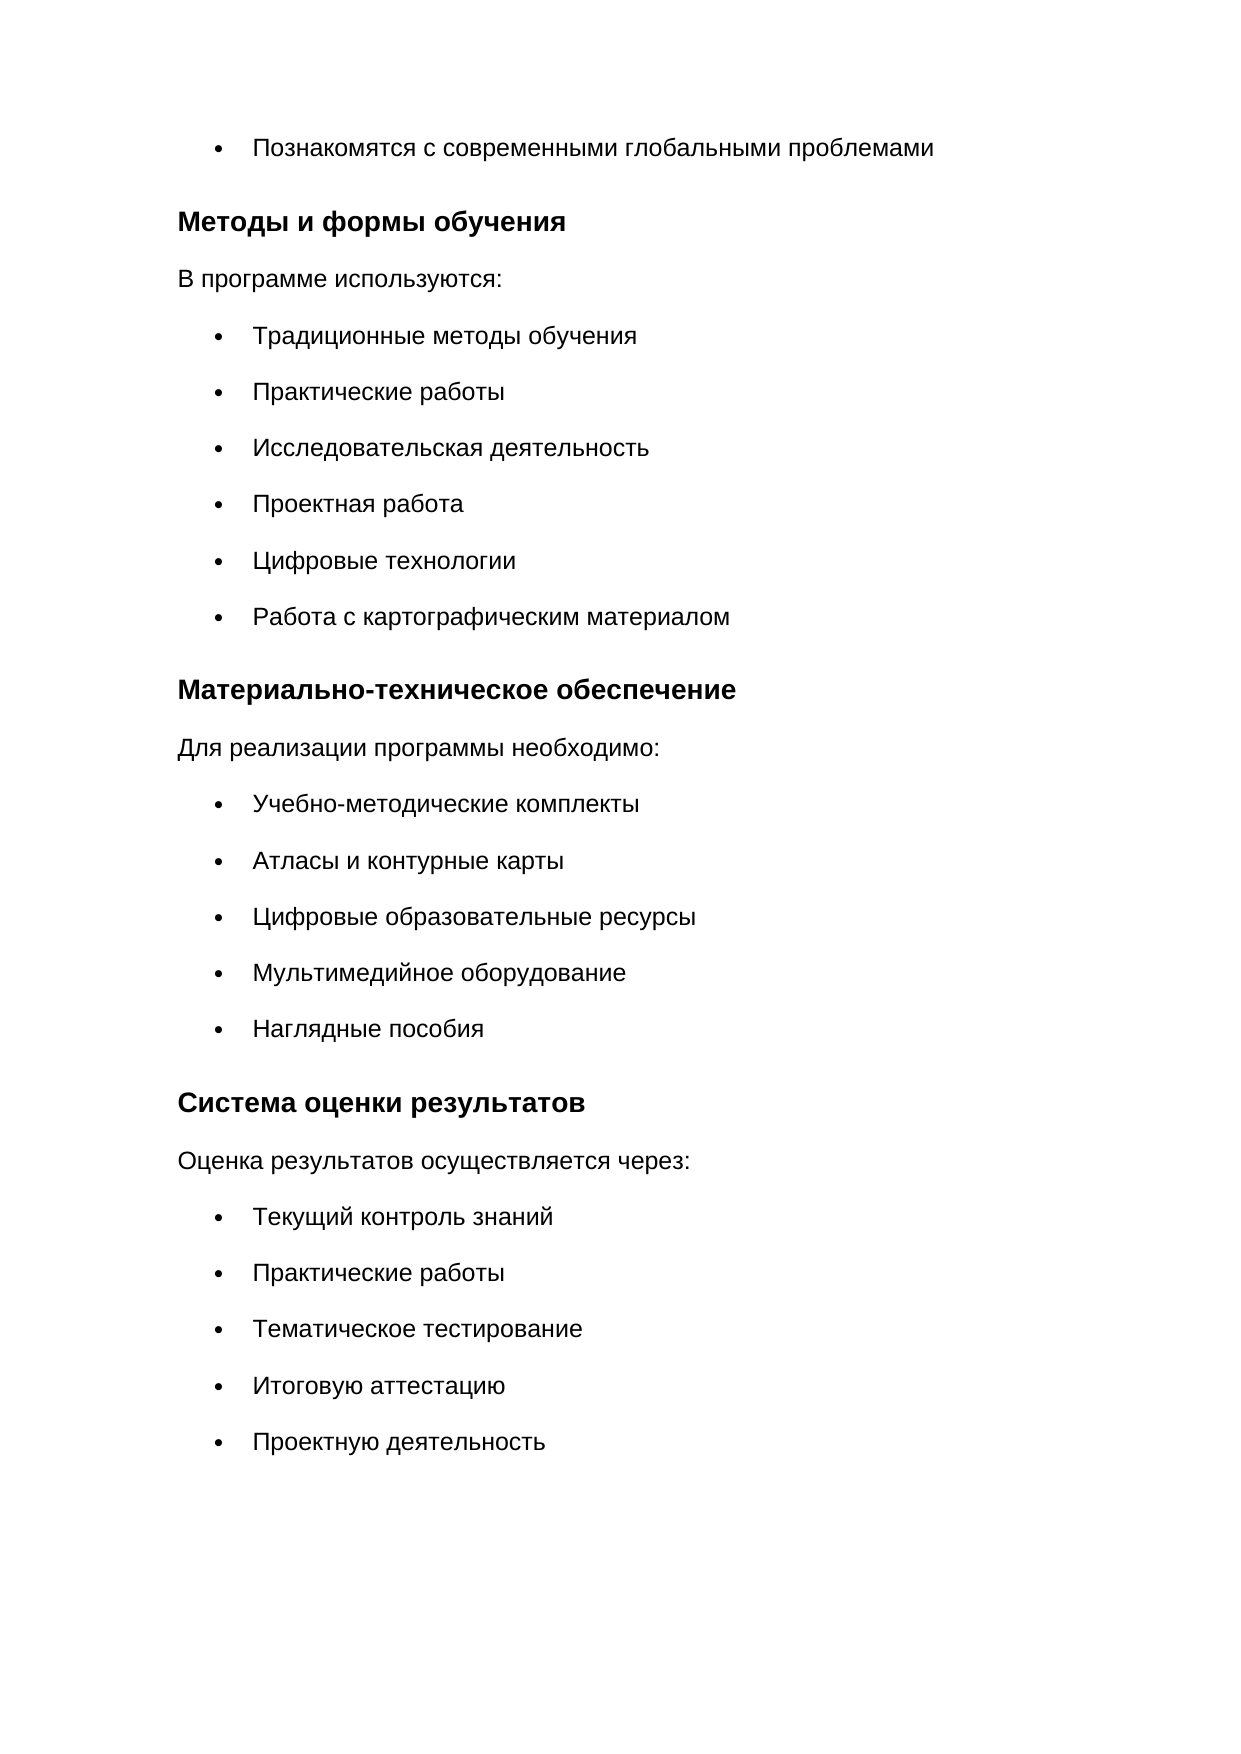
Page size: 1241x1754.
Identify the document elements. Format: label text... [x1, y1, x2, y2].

list Познакомятся с современными глобальными проблемами [215, 118, 1152, 162]
list Атласы и контурные карты [215, 831, 1152, 874]
text В программе используются: [177, 249, 1152, 293]
list Цифровые технологии [215, 531, 1152, 574]
list Учебно-методические комплекты [215, 774, 1152, 818]
list Практические работы [215, 1243, 1152, 1287]
text Оценка результатов осуществляется через: [177, 1131, 1152, 1174]
list Проектную деятельность [215, 1412, 1152, 1456]
list Наглядные пособия [215, 999, 1152, 1043]
list Практические работы [215, 362, 1152, 406]
list Текущий контроль знаний [215, 1187, 1152, 1231]
list Тематическое тестирование [215, 1299, 1152, 1343]
list Традиционные методы обучения [215, 306, 1152, 349]
list Цифровые образовательные ресурсы [215, 887, 1152, 931]
text Для реализации программы необходимо: [177, 718, 1152, 762]
text Материально-техническое обеспечение [177, 662, 1152, 706]
text Система оценки результатов [177, 1074, 1152, 1118]
list Исследовательская деятельность [215, 418, 1152, 462]
text Методы и формы обучения [177, 193, 1152, 237]
list Мультимедийное оборудование [215, 943, 1152, 987]
list Итоговую аттестацию [215, 1356, 1152, 1399]
list Работа с картографическим материалом [215, 587, 1152, 631]
list Проектная работа [215, 474, 1152, 518]
